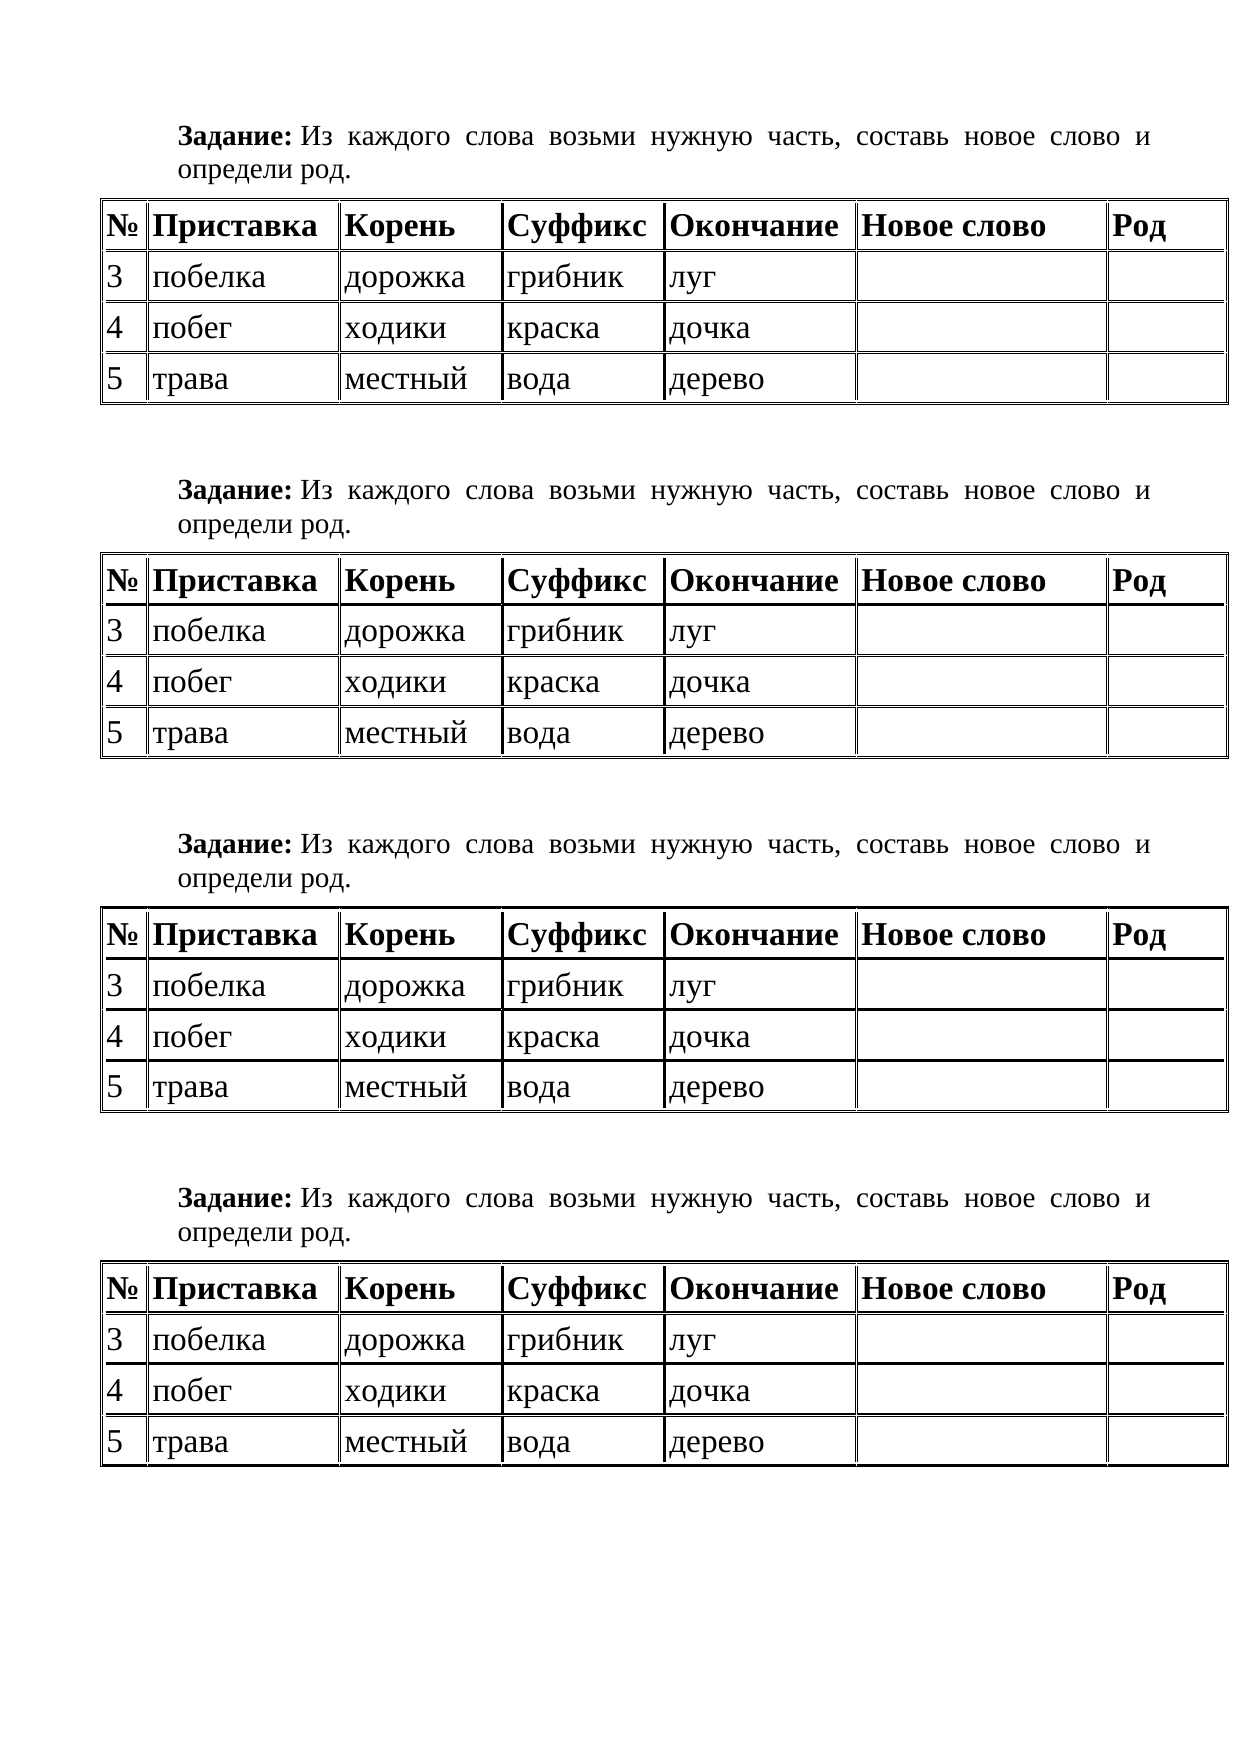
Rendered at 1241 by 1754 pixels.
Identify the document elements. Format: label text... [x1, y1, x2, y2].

text Задание: Из каждого слова возьми нужную часть, составь новое слово и определи род. [177, 1181, 1152, 1248]
table_cell дерево [664, 354, 856, 401]
table_header Окончание [664, 909, 856, 957]
table_cell местный [340, 708, 502, 756]
table_cell [1108, 351, 1227, 401]
table_header Суффикс [502, 201, 664, 249]
table_cell луг [666, 1315, 855, 1362]
table_cell дочка [666, 303, 855, 351]
table_cell дорожка [341, 252, 501, 299]
table_cell местный [340, 354, 502, 401]
table_cell дерево [664, 708, 856, 756]
table_cell вода [502, 708, 664, 756]
table_cell [1109, 1311, 1226, 1362]
text Задание: Из каждого слова возьми нужную часть, составь новое слово и определи род. [177, 118, 1152, 185]
table_cell дочка [666, 1365, 855, 1413]
text Задание: Из каждого слова возьми нужную часть, составь новое слово и определи род. [177, 472, 1152, 539]
table_cell краска [504, 303, 663, 351]
table_cell [856, 708, 1107, 756]
table_cell [858, 606, 1106, 654]
table_cell трава [148, 1062, 340, 1110]
table_cell ходики [341, 1011, 501, 1059]
table_header Новое слово [856, 555, 1107, 603]
table_cell 5 [103, 1059, 148, 1110]
table_cell местный [340, 1062, 502, 1110]
table_cell 3 [101, 249, 148, 299]
table_header Корень [340, 553, 502, 603]
table_cell 5 [101, 705, 148, 756]
table_header Род [1108, 1264, 1226, 1311]
table_cell [1108, 705, 1227, 756]
table_cell побелка [149, 960, 338, 1008]
table_header Окончание [664, 201, 856, 249]
table_header Суффикс [502, 909, 664, 957]
table_cell краска [504, 1365, 663, 1413]
table_header Новое слово [856, 909, 1107, 957]
table_cell дорожка [341, 606, 501, 654]
table_cell побег [149, 1365, 338, 1413]
table_cell [1109, 957, 1226, 1008]
table_cell луг [666, 252, 855, 299]
table_cell трава [148, 1417, 340, 1464]
table_cell 4 [103, 300, 146, 351]
table_cell [856, 354, 1107, 401]
table_cell грибник [504, 960, 663, 1008]
table_header Корень [340, 199, 502, 249]
table_cell дерево [664, 1062, 856, 1110]
table_cell грибник [504, 1315, 663, 1362]
table_cell местный [340, 1417, 502, 1464]
table_cell ходики [341, 303, 501, 351]
table_header № [103, 909, 148, 957]
table_cell побег [149, 1011, 338, 1059]
table_cell [1108, 249, 1227, 299]
table_cell грибник [504, 606, 663, 654]
table_cell 4 [101, 654, 148, 705]
table_cell краска [504, 657, 663, 705]
table_cell вода [502, 354, 664, 401]
table_cell [1109, 1008, 1227, 1059]
table_cell 3 [103, 957, 146, 1008]
table_cell [856, 1417, 1107, 1464]
table_header Род [1108, 909, 1226, 957]
table_cell грибник [504, 252, 663, 299]
table_cell вода [502, 1417, 664, 1464]
table_cell [856, 1062, 1107, 1110]
table_cell [1108, 1413, 1226, 1464]
table_cell [1108, 654, 1227, 705]
table_header Суффикс [502, 1264, 664, 1311]
table_cell ходики [341, 657, 501, 705]
table_cell ходики [341, 1365, 501, 1413]
table_header Приставка [148, 1264, 340, 1311]
table_header Новое слово [856, 201, 1107, 249]
table_cell [858, 252, 1106, 299]
table_cell побег [149, 303, 338, 351]
table_cell 3 [103, 1311, 146, 1362]
table_cell 4 [101, 1008, 146, 1059]
table_cell [858, 1315, 1106, 1362]
table_cell [1109, 1362, 1226, 1413]
table_cell 4 [103, 1362, 146, 1413]
table_header Суффикс [502, 555, 664, 603]
table_cell трава [148, 354, 340, 401]
text Задание: Из каждого слова возьми нужную часть, составь новое слово и определи род. [177, 826, 1152, 893]
table_cell [1108, 1059, 1226, 1110]
table_header Приставка [148, 909, 340, 957]
table_header Корень [340, 908, 502, 957]
table_cell дорожка [341, 1315, 501, 1362]
table_cell [858, 1011, 1106, 1059]
table_cell луг [666, 960, 855, 1008]
table_cell 5 [101, 351, 148, 401]
table_cell [858, 657, 1106, 705]
table_cell 3 [101, 603, 146, 654]
table_cell 5 [103, 1413, 148, 1464]
table_cell краска [504, 1011, 663, 1059]
table_cell [1109, 300, 1226, 351]
table_header Новое слово [856, 1264, 1107, 1311]
table_cell дочка [666, 1011, 855, 1059]
table_cell вода [502, 1062, 664, 1110]
table_cell луг [666, 606, 855, 654]
table_header Приставка [148, 555, 340, 603]
table_header Окончание [664, 1264, 856, 1311]
table_header Род [1108, 201, 1226, 249]
table_cell [1109, 603, 1227, 654]
table_cell дочка [666, 657, 855, 705]
table_cell побелка [149, 252, 338, 299]
table_cell [858, 303, 1106, 351]
table_header № [103, 201, 148, 249]
table_cell дерево [664, 1417, 856, 1464]
table_header Приставка [148, 201, 340, 249]
table_cell трава [148, 708, 340, 756]
table_header Окончание [664, 555, 856, 603]
table_header Род [1108, 555, 1226, 603]
table_cell дорожка [341, 960, 501, 1008]
table_header № [103, 555, 148, 603]
table_cell побег [149, 657, 338, 705]
table_cell [858, 960, 1106, 1008]
table_cell побелка [149, 606, 338, 654]
table_cell побелка [149, 1315, 338, 1362]
table_cell [858, 1365, 1106, 1413]
table_header № [103, 1264, 148, 1311]
table_header Корень [340, 1262, 502, 1311]
